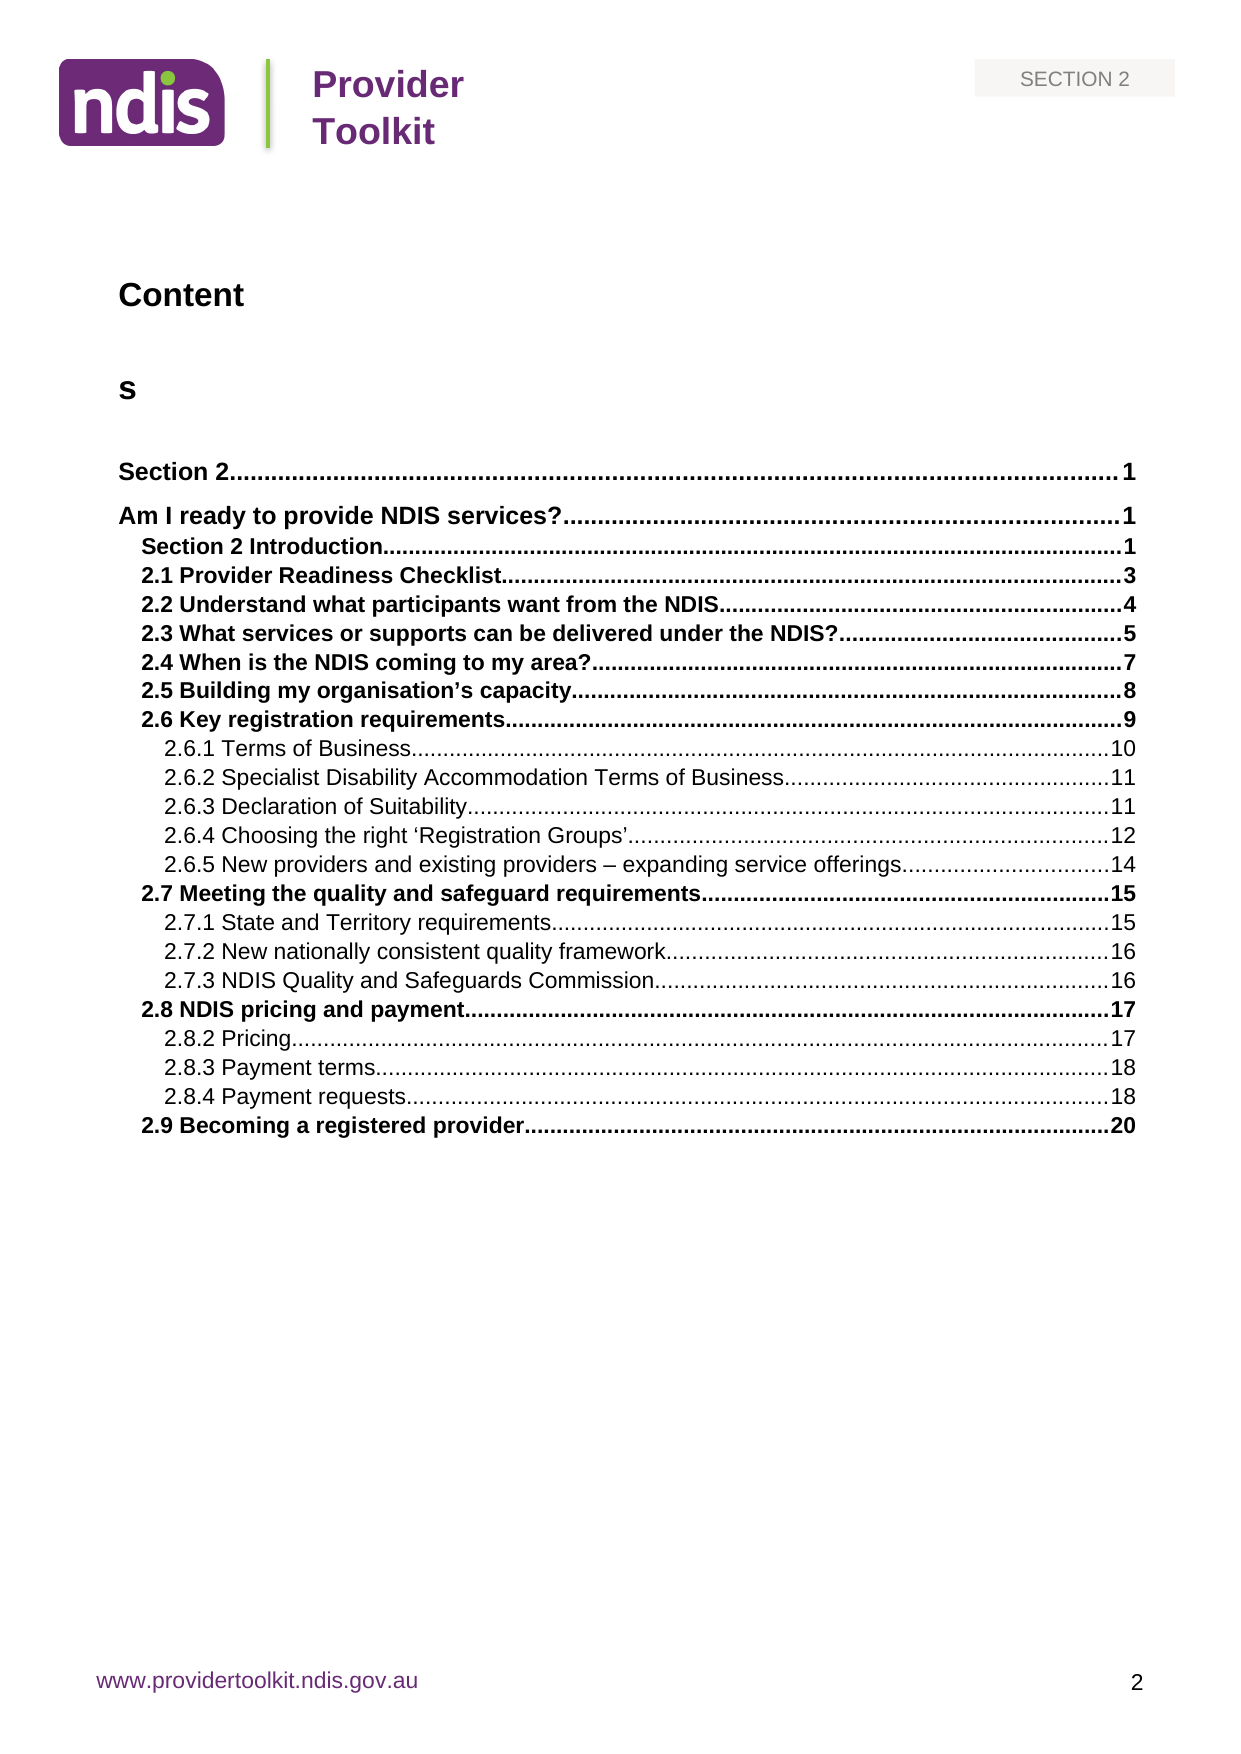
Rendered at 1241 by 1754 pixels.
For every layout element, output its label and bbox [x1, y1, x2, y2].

picture [59, 59, 225, 146]
